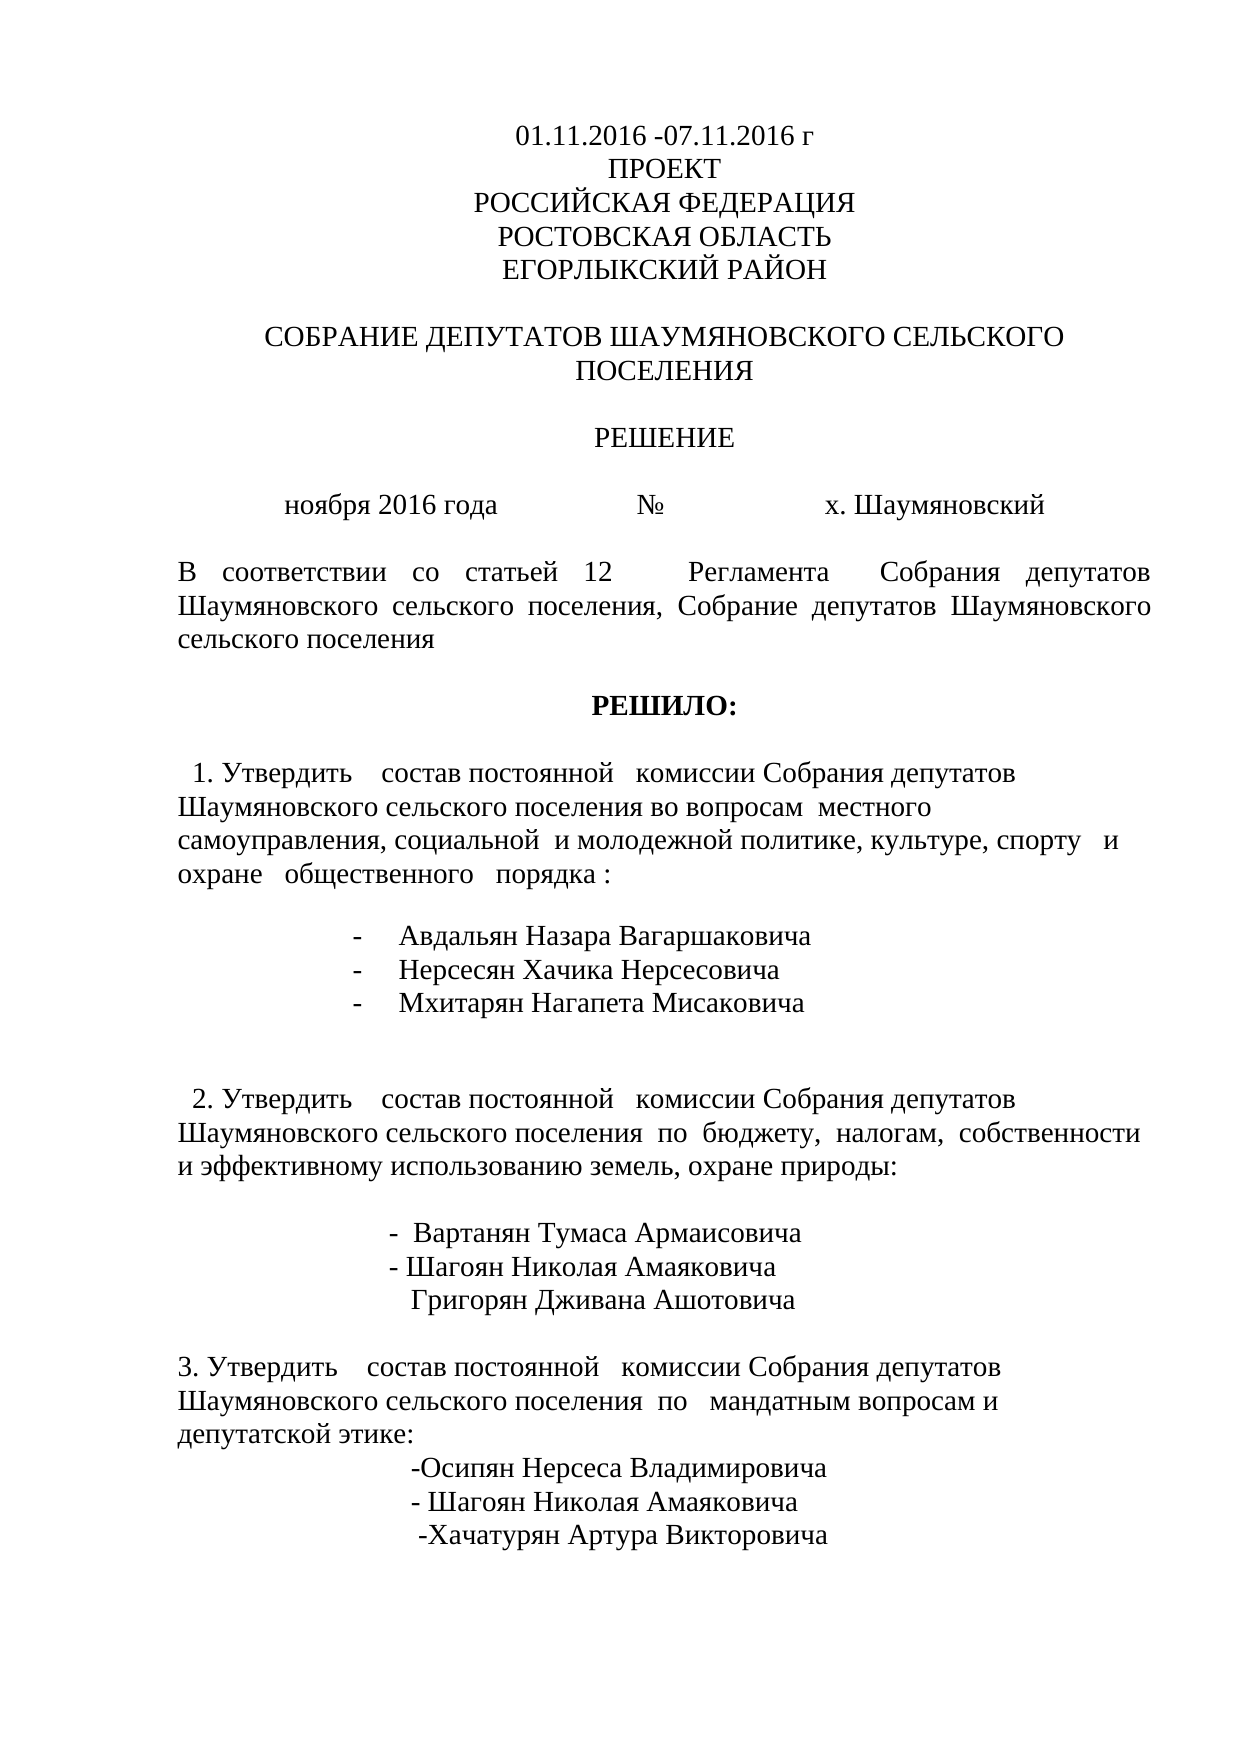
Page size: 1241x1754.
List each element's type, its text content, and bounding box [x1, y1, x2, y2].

text 1. Утвердить состав постоянной комиссии Собрания депутатов Шаумяновского сельского поселения во вопросам местного самоуправления, социальной и молодежной политике, культуре, спорту и охране общественного порядка : [177, 755, 1152, 889]
text РОСТОВСКАЯ ОБЛАСТЬ [177, 219, 1152, 252]
text -Осипян Нерсеса Владимировича [177, 1450, 1152, 1484]
text -Хачатурян Артура Викторовича [177, 1517, 1152, 1551]
text - Авдальян Назара Вагаршаковича [177, 918, 1152, 952]
text - Нерсесян Хачика Нерсесовича [177, 952, 1152, 985]
text СОБРАНИЕ ДЕПУТАТОВ ШАУМЯНОВСКОГО СЕЛЬСКОГО ПОСЕЛЕНИЯ [177, 319, 1152, 386]
text - Вартанян Тумаса Армаисовича [177, 1215, 1152, 1249]
text РЕШИЛО: [177, 688, 1152, 722]
text Григорян Дживана Ашотовича [177, 1282, 1152, 1316]
text - Шагоян Николая Амаяковича [177, 1484, 1152, 1517]
text РЕШЕНИЕ [177, 420, 1152, 453]
text - Шагоян Николая Амаяковича [177, 1249, 1152, 1282]
title 01.11.2016 -07.11.2016 г [177, 118, 1152, 152]
text 2. Утвердить состав постоянной комиссии Собрания депутатов Шаумяновского сельского поселения по бюджету, налогам, собственности и эффективному использованию земель, охране природы: [177, 1081, 1152, 1182]
title РОССИЙСКАЯ ФЕДЕРАЦИЯ [177, 185, 1152, 219]
text ЕГОРЛЫКСКИЙ РАЙОН [177, 252, 1152, 286]
title ПРОЕКТ [177, 152, 1152, 185]
text 3. Утвердить состав постоянной комиссии Собрания депутатов Шаумяновского сельского поселения по мандатным вопросам и депутатской этике: [177, 1349, 1152, 1450]
text ноября 2016 года № х. Шаумяновский [177, 487, 1152, 521]
text - Мхитарян Нагапета Мисаковича [177, 985, 1152, 1019]
text В соответствии со статьей 12 Регламента Собрания депутатов Шаумяновского сельского поселения, Собрание депутатов Шаумяновского сельского поселения [177, 554, 1152, 655]
